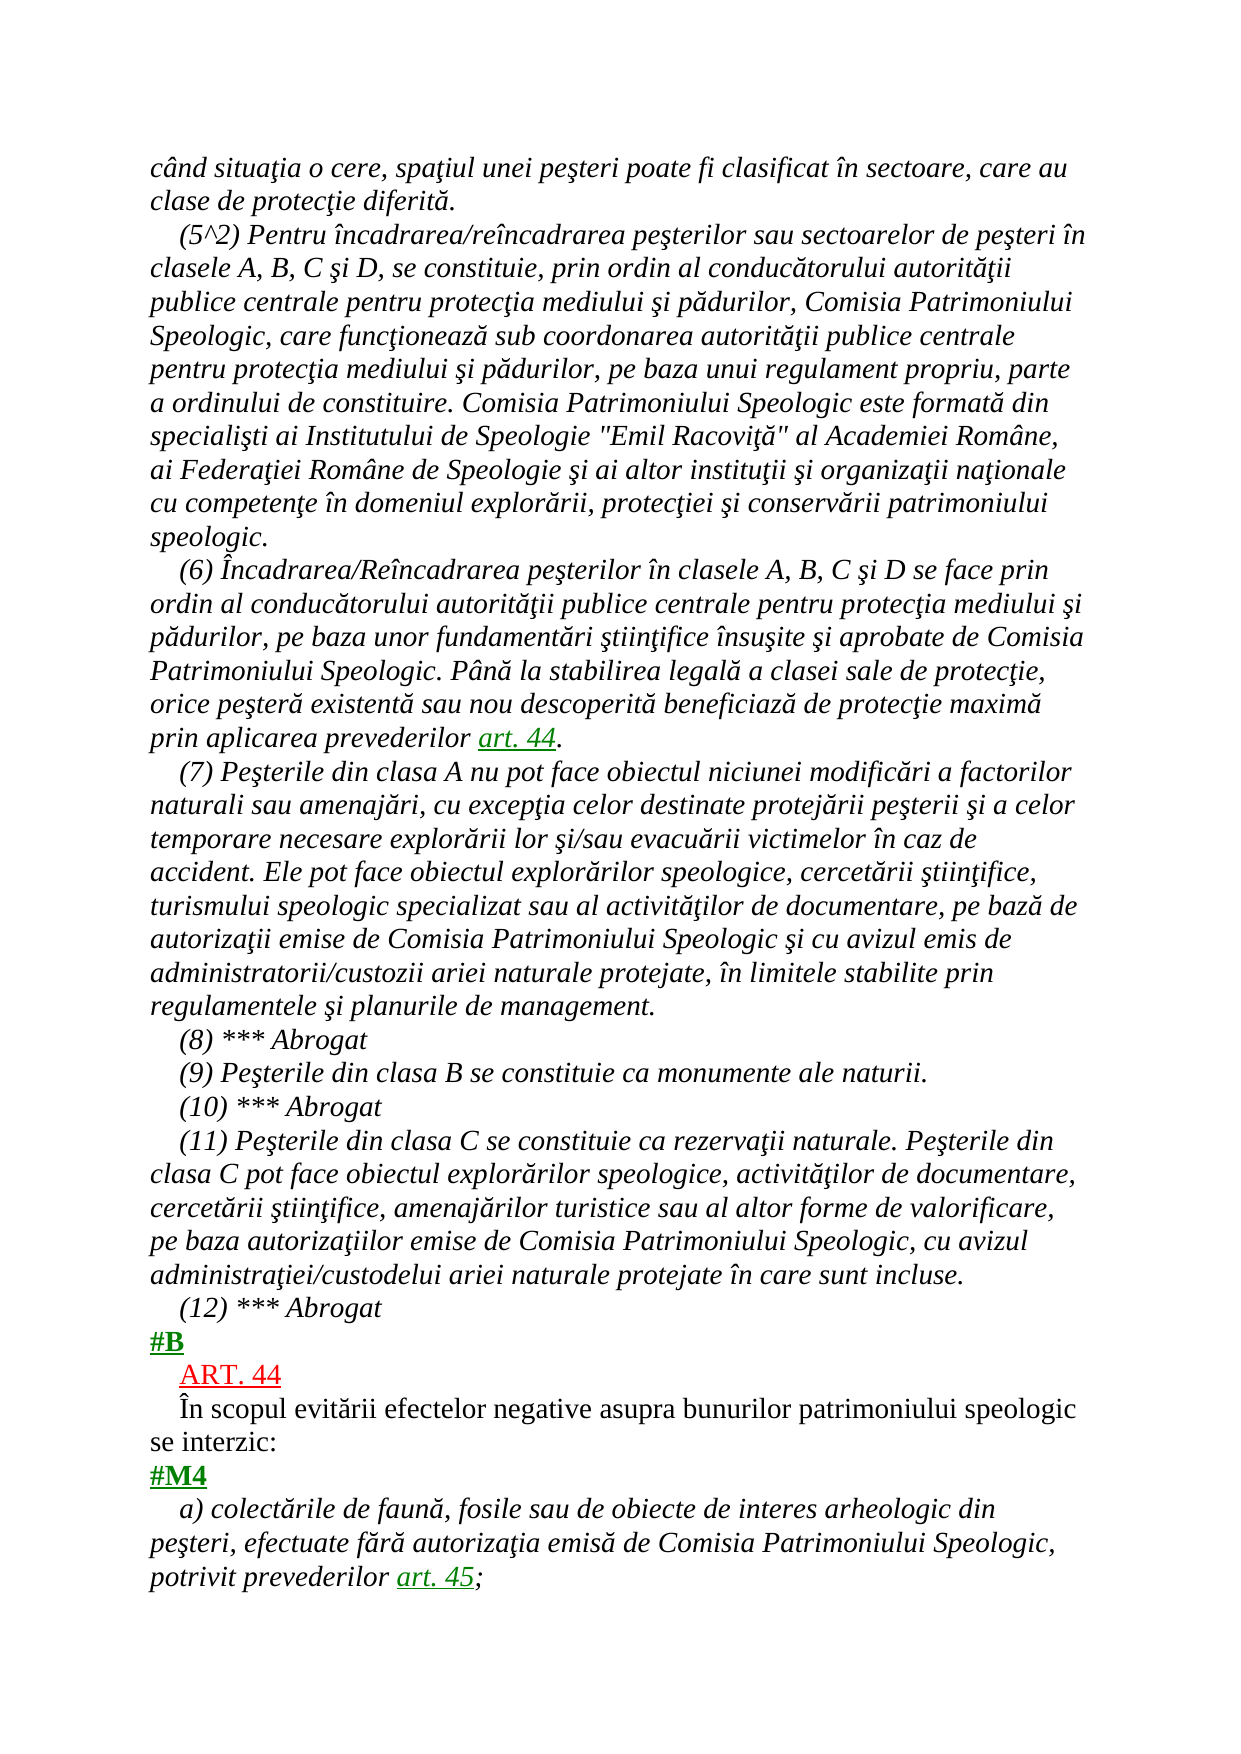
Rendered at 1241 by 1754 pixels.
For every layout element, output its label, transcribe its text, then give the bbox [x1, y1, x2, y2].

text ART. 44 [150, 1357, 1090, 1391]
text (5^2) Pentru încadrarea/reîncadrarea peşterilor sau sectoarelor de peşteri în clasele A, B, C şi D, se constituie, prin ordin al conducătorului autorităţii publice centrale pentru protecţia mediului şi pădurilor, Comisia Patrimoniului Speologic, care funcţionează sub coordonarea autorităţii publice centrale pentru protecţia mediului şi pădurilor, pe baza unui regulament propriu, parte a ordinului de constituire. Comisia Patrimoniului Speologic este formată din specialişti ai Institutului de Speologie "Emil Racoviţă" al Academiei Române, ai Federaţiei Române de Speologie şi ai altor instituţii şi organizaţii naţionale cu competenţe în domeniul explorării, protecţiei şi conservării patrimoniului speologic. [150, 217, 1090, 552]
text (9) Peşterile din clasa B se constituie ca monumente ale naturii. [150, 1056, 1090, 1089]
text (8) *** Abrogat [150, 1022, 1090, 1056]
text #B [150, 1324, 1090, 1357]
text În scopul evitării efectelor negative asupra bunurilor patrimoniului speologic se interzic: [150, 1391, 1090, 1458]
text a) colectările de faună, fosile sau de obiecte de interes arheologic din peşteri, efectuate fără autorizaţia emisă de Comisia Patrimoniului Speologic, potrivit prevederilor art. 45; [150, 1492, 1090, 1592]
text (11) Peşterile din clasa C se constituie ca rezervaţii naturale. Peşterile din clasa C pot face obiectul explorărilor speologice, activităţilor de documentare, cercetării ştiinţifice, amenajărilor turistice sau al altor forme de valorificare, pe baza autorizaţiilor emise de Comisia Patrimoniului Speologic, cu avizul administraţiei/custodelui ariei naturale protejate în care sunt incluse. [150, 1123, 1090, 1290]
text (12) *** Abrogat [150, 1290, 1090, 1324]
text (6) Încadrarea/Reîncadrarea peşterilor în clasele A, B, C şi D se face prin ordin al conducătorului autorităţii publice centrale pentru protecţia mediului şi pădurilor, pe baza unor fundamentări ştiinţifice însuşite şi aprobate de Comisia Patrimoniului Speologic. Până la stabilirea legală a clasei sale de protecţie, orice peşteră existentă sau nou descoperită beneficiază de protecţie maximă prin aplicarea prevederilor art. 44. [150, 552, 1090, 754]
text #M4 [150, 1458, 1090, 1492]
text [150, 150, 1090, 217]
text (7) Peşterile din clasa A nu pot face obiectul niciunei modificări a factorilor naturali sau amenajări, cu excepţia celor destinate protejării peşterii şi a celor temporare necesare explorării lor şi/sau evacuării victimelor în caz de accident. Ele pot face obiectul explorărilor speologice, cercetării ştiinţifice, turismului speologic specializat sau al activităţilor de documentare, pe bază de autorizaţii emise de Comisia Patrimoniului Speologic şi cu avizul emis de administratorii/custozii ariei naturale protejate, în limitele stabilite prin regulamentele şi planurile de management. [150, 754, 1090, 1022]
text (10) *** Abrogat [150, 1089, 1090, 1123]
